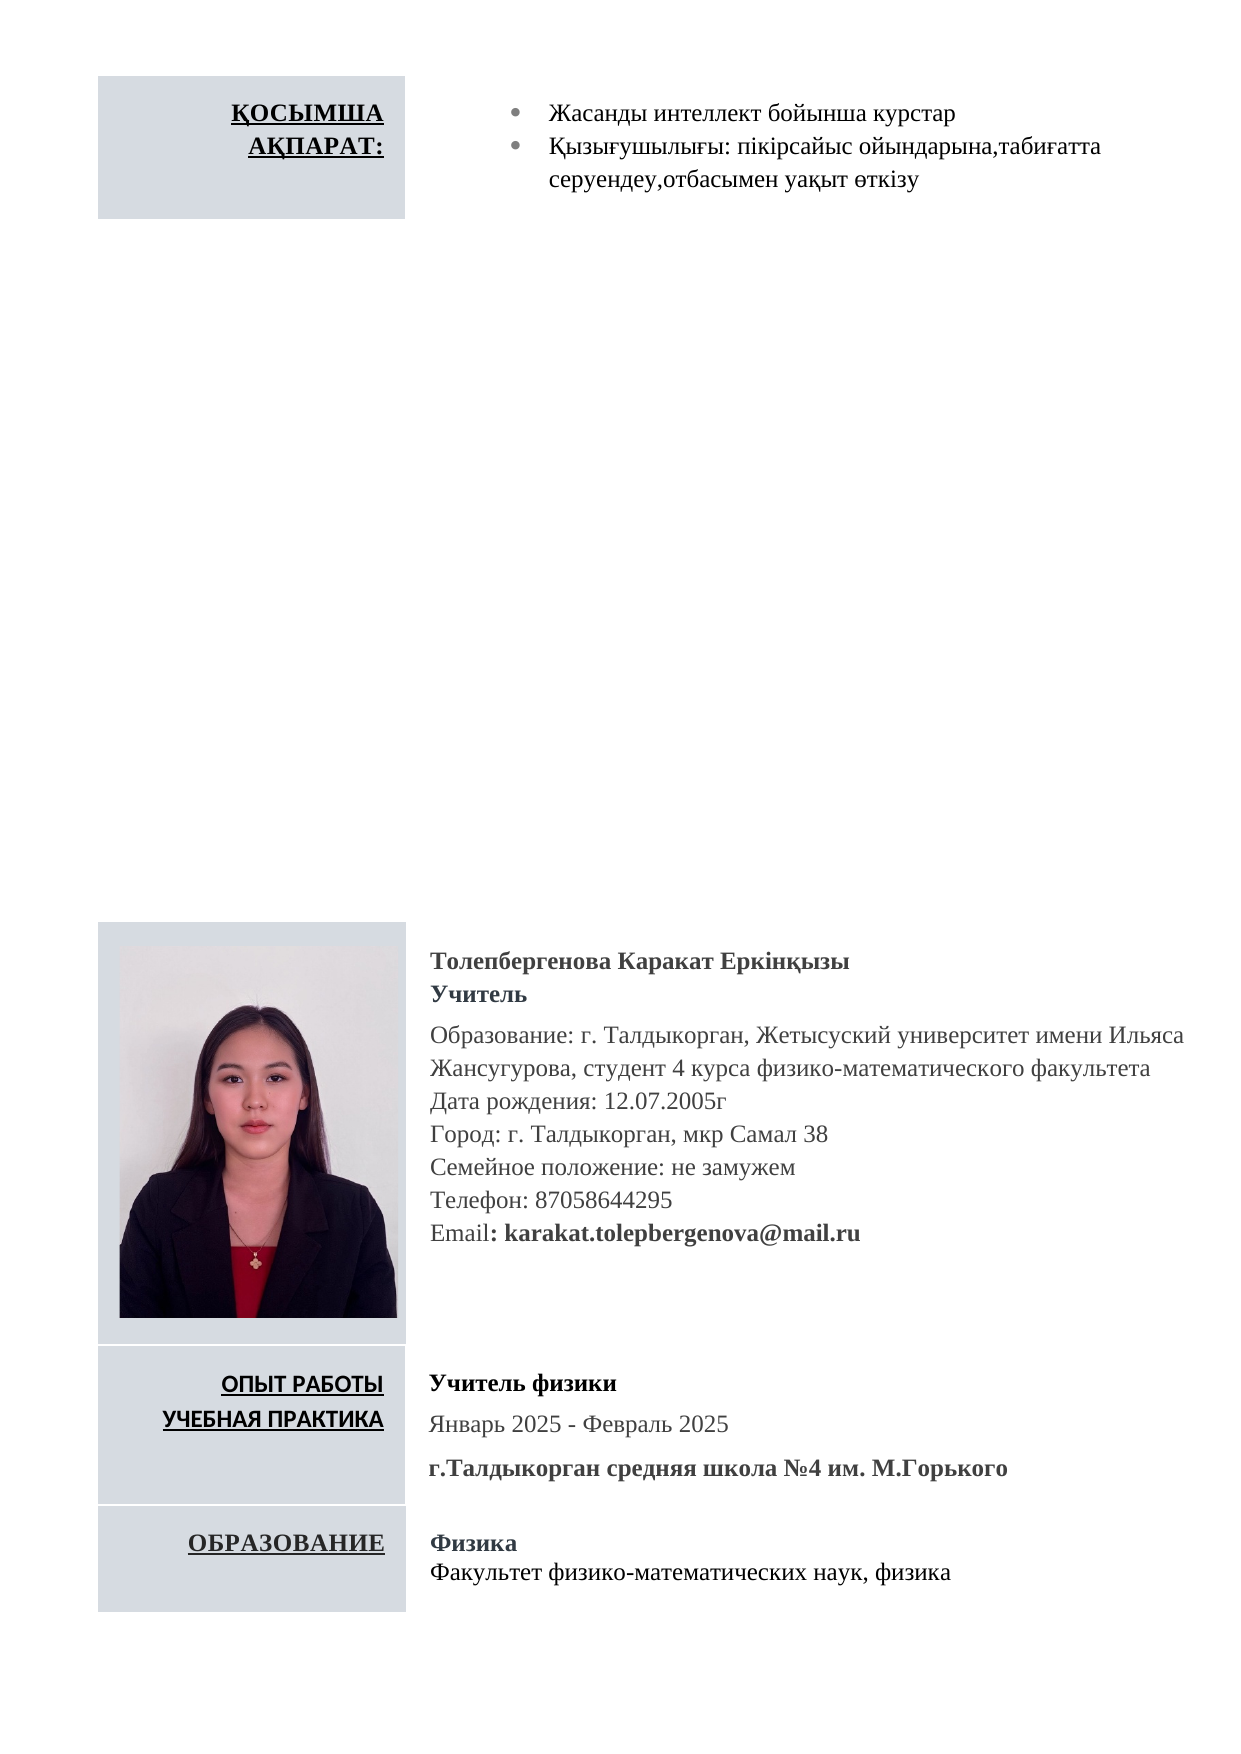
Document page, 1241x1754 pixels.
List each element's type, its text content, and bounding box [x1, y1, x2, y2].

table_cell ОБРАЗОВАНИЕ [98, 1506, 406, 1612]
table_cell Жасанды интеллект бойынша курстар Қызығушылығы: пікірсайыс ойындарына,табиғатта серуендеу,отбасымен уақыт өткізу [407, 76, 1206, 219]
table_header [98, 922, 406, 1344]
table_cell ОПЫТ РАБОТЫ УЧЕБНАЯ ПРАКТИКА [98, 1346, 405, 1504]
table_cell Учитель физики Январь 2025 - Февраль 2025 г.Талдыкорган средняя школа №4 им. М.Горького [407, 1346, 1206, 1504]
table_cell ҚОСЫМША АҚПАРАТ: [98, 76, 405, 219]
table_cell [409, 1506, 1206, 1612]
picture [119, 946, 399, 1318]
table_header Толепбергенова Каракат Еркінқызы Учитель Образование: г. Талдыкорган, Жетысуский университет имени Ильяса Жансугурова, студент 4 курса физико-математического факультета Дата рождения: 12.07.2005г Город: г. Талдыкорган, мкр Самал 38 Семейное положение: не замужем Телефон: 87058644295 Email: karakat.tolepbergenova@mail.ru [409, 924, 1206, 1344]
